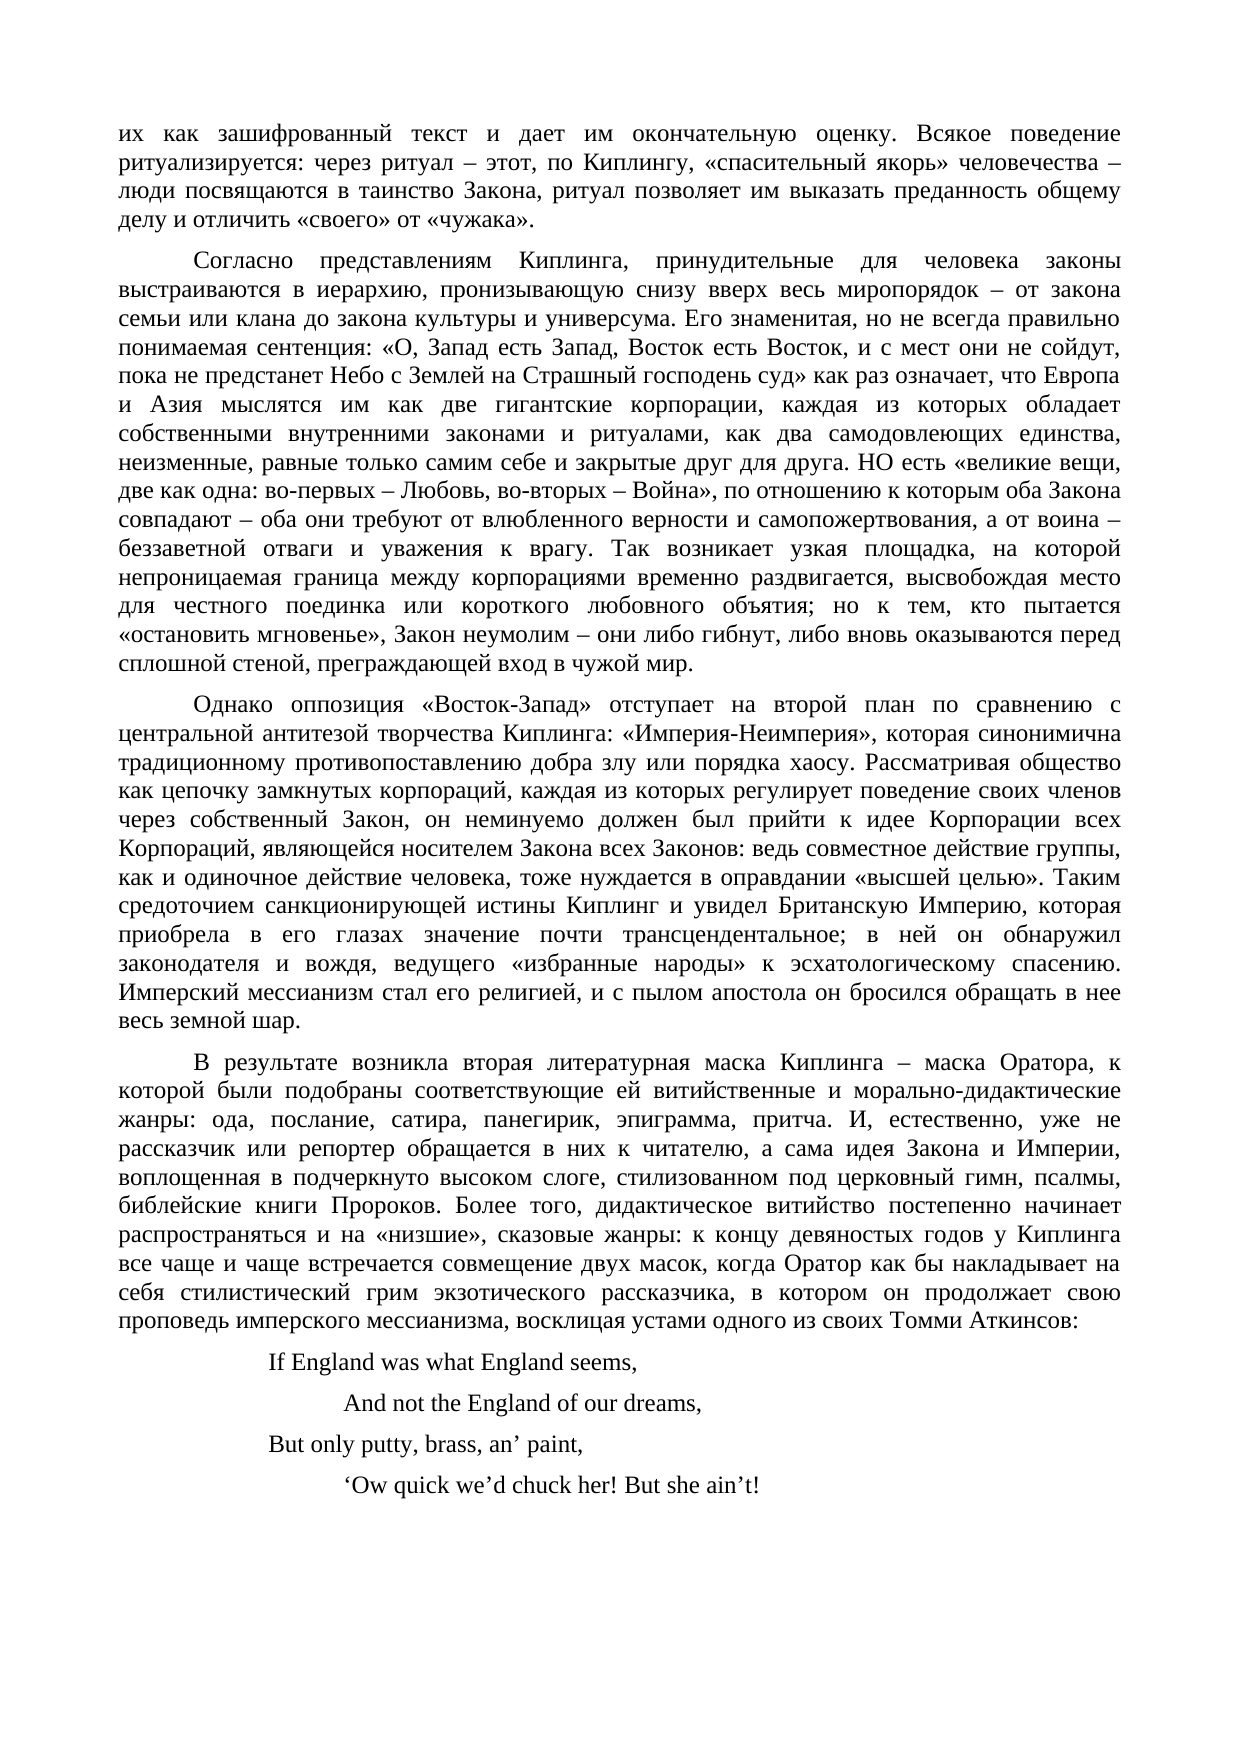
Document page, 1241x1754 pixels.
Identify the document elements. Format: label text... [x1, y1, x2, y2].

text Согласно представлениям Киплинга, принудительные для человека законы выстраиваются в иерархию, пронизывающую снизу вверх весь миропорядок – от закона семьи или клана до закона культуры и универсума. Его знаменитая, но не всегда правильно понимаемая сентенция: «О, Запад есть Запад, Восток есть Восток, и с мест они не сойдут, пока не предстанет Небо с Землей на Страшный господень суд» как раз означает, что Европа и Азия мыслятся им как две гигантские корпорации, каждая из которых обладает собственными внутренними законами и ритуалами, как два самодовлеющих единства, неизменные, равные только самим себе и закрытые друг для друга. НО есть «великие вещи, две как одна: во-первых – Любовь, во-вторых – Война», по отношению к которым оба Закона совпадают – оба они требуют от влюбленного верности и самопожертвования, а от воина – беззаветной отваги и уважения к врагу. Так возникает узкая площадка, на которой непроницаемая граница между корпорациями временно раздвигается, высвобождая место для честного поединка или короткого любовного объятия; но к тем, кто пытается «остановить мгновенье», Закон неумолим – они либо гибнут, либо вновь оказываются перед сплошной стеной, преграждающей вход в чужой мир. [118, 246, 1122, 677]
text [118, 118, 1122, 233]
text ‘Ow quick we’d chuck her! But she ain’t! [118, 1471, 1122, 1499]
text If England was what England seems, [118, 1347, 1122, 1376]
text And not the England of our dreams, [118, 1388, 1122, 1417]
text But only putty, brass, an’ paint, [118, 1429, 1122, 1458]
text В результате возникла вторая литературная маска Киплинга – маска Оратора, к которой были подобраны соответствующие ей витийственные и морально-дидактические жанры: ода, послание, сатира, панегирик, эпиграмма, притча. И, естественно, уже не рассказчик или репортер обращается в них к читателю, а сама идея Закона и Империи, воплощенная в подчеркнуто высоком слоге, стилизованном под церковный гимн, псалмы, библейские книги Пророков. Более того, дидактическое витийство постепенно начинает распространяться и на «низшие», сказовые жанры: к концу девяностых годов у Киплинга все чаще и чаще встречается совмещение двух масок, когда Оратор как бы накладывает на себя стилистический грим экзотического рассказчика, в котором он продолжает свою проповедь имперского мессианизма, восклицая устами одного из своих Томми Аткинсов: [118, 1047, 1122, 1334]
text Однако оппозиция «Восток-Запад» отступает на второй план по сравнению с центральной антитезой творчества Киплинга: «Империя-Неимперия», которая синонимична традиционному противопоставлению добра злу или порядка хаосу. Рассматривая общество как цепочку замкнутых корпораций, каждая из которых регулирует поведение своих членов через собственный Закон, он неминуемо должен был прийти к идее Корпорации всех Корпораций, являющейся носителем Закона всех Законов: ведь совместное действие группы, как и одиночное действие человека, тоже нуждается в оправдании «высшей целью». Таким средоточием санкционирующей истины Киплинг и увидел Британскую Империю, которая приобрела в его глазах значение почти трансцендентальное; в ней он обнаружил законодателя и вождя, ведущего «избранные народы» к эсхатологическому спасению. Имперский мессианизм стал его религией, и с пылом апостола он бросился обращать в нее весь земной шар. [118, 689, 1122, 1034]
